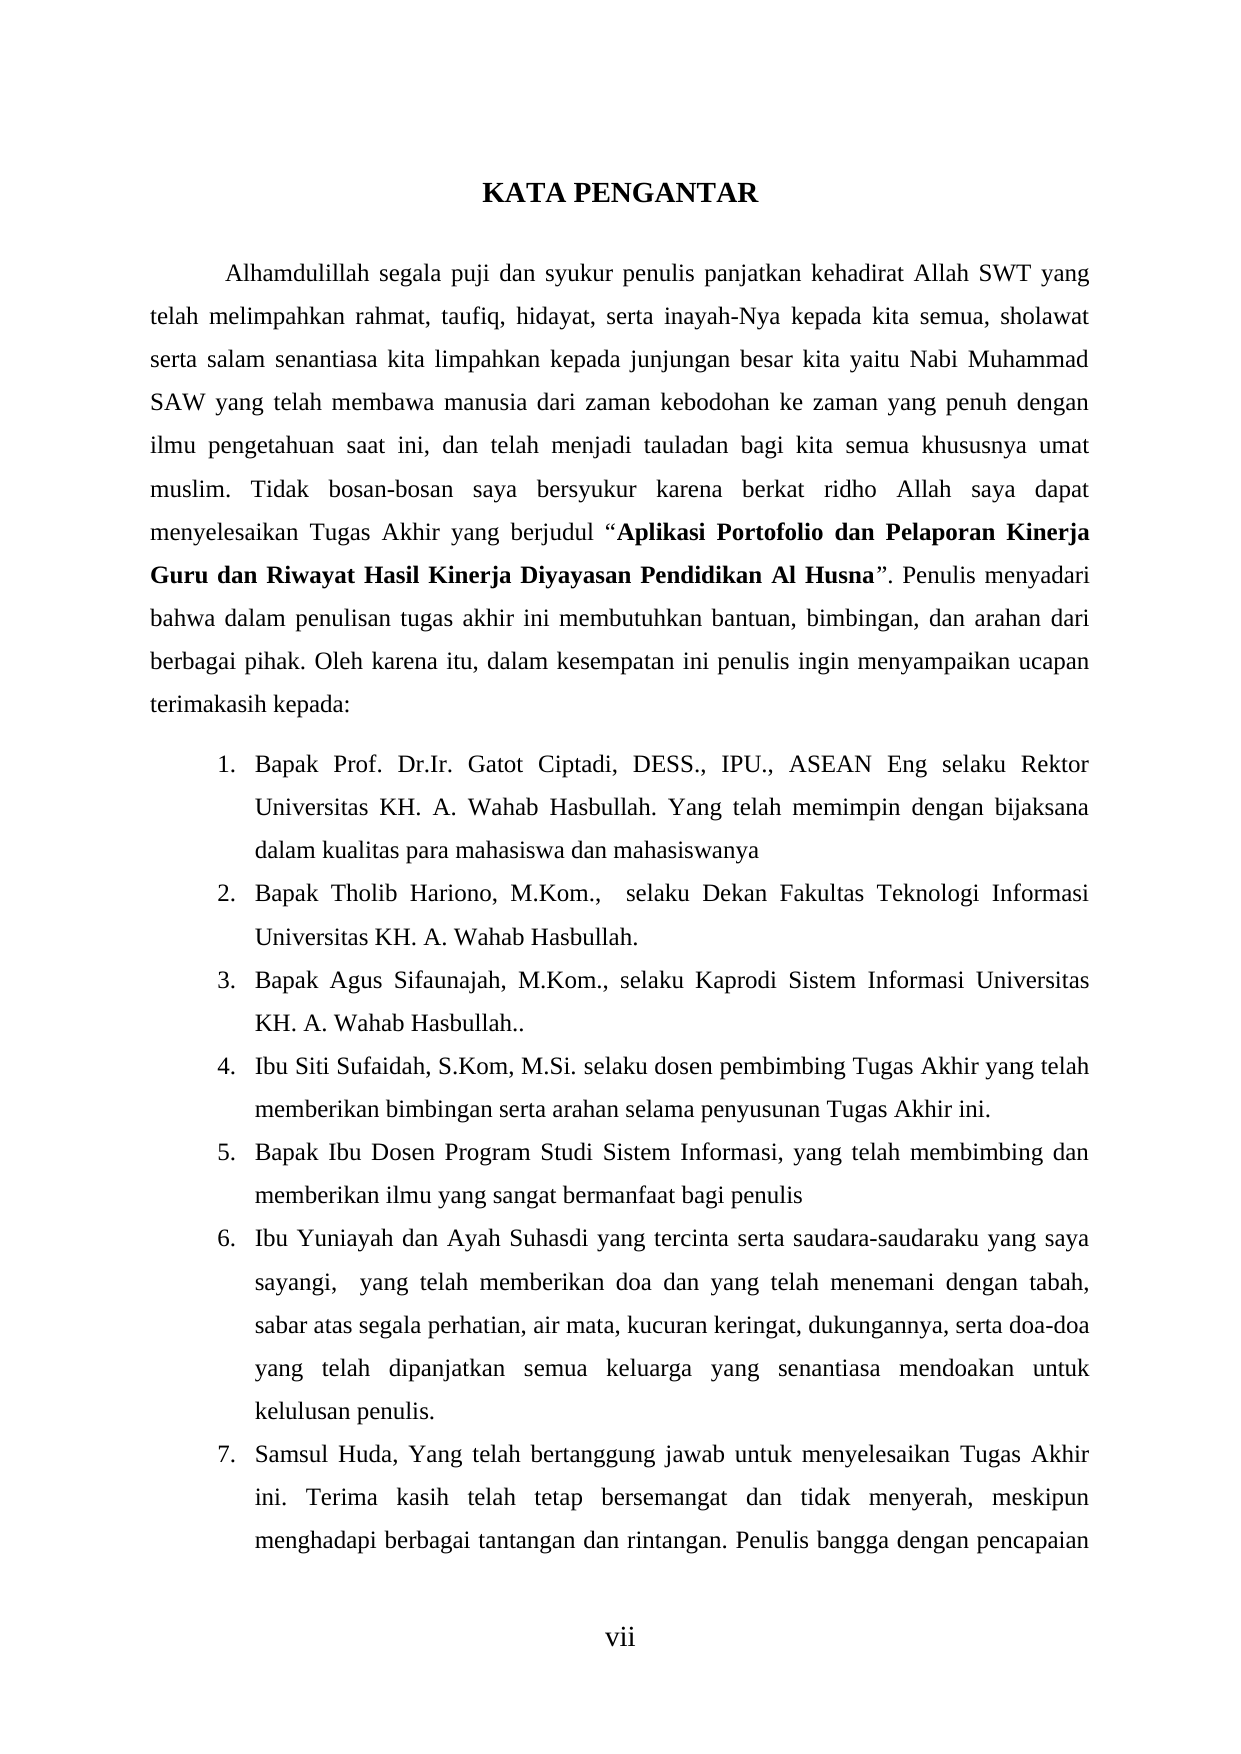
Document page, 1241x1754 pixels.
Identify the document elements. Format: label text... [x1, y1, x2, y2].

list Ibu Yuniayah dan Ayah Suhasdi yang tercinta serta saudara-saudaraku yang saya sayangi, yang telah memberikan doa dan yang telah menemani dengan tabah, sabar atas segala perhatian, air mata, kucuran keringat, dukungannya, serta doa-doa yang telah dipanjatkan semua keluarga yang senantiasa mendoakan untuk kelulusan penulis. [217, 1223, 1090, 1425]
list Bapak Agus Sifaunajah, M.Kom., selaku Kaprodi Sistem Informasi Universitas KH. A. Wahab Hasbullah.. [217, 965, 1090, 1037]
list Bapak Tholib Hariono, M.Kom., selaku Dekan Fakultas Teknologi Informasi Universitas KH. A. Wahab Hasbullah. [217, 878, 1090, 950]
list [217, 1439, 1090, 1554]
list Ibu Siti Sufaidah, S.Kom, M.Si. selaku dosen pembimbing Tugas Akhir yang telah memberikan bimbingan serta arahan selama penyusunan Tugas Akhir ini. [217, 1051, 1090, 1123]
subtitle KATA PENGANTAR [150, 175, 1090, 208]
text Alhamdulillah segala puji dan syukur penulis panjatkan kehadirat Allah SWT yang telah melimpahkan rahmat, taufiq, hidayat, serta inayah-Nya kepada kita semua, sholawat serta salam senantiasa kita limpahkan kepada junjungan besar kita yaitu Nabi Muhammad SAW yang telah membawa manusia dari zaman kebodohan ke zaman yang penuh dengan ilmu pengetahuan saat ini, dan telah menjadi tauladan bagi kita semua khususnya umat muslim. Tidak bosan-bosan saya bersyukur karena berkat ridho Allah saya dapat menyelesaikan Tugas Akhir yang berjudul “Aplikasi Portofolio dan Pelaporan Kinerja Guru dan Riwayat Hasil Kinerja Diyayasan Pendidikan Al Husna”. Penulis menyadari bahwa dalam penulisan tugas akhir ini membutuhkan bantuan, bimbingan, dan arahan dari berbagai pihak. Oleh karena itu, dalam kesempatan ini penulis ingin menyampaikan ucapan terimakasih kepada: [150, 258, 1090, 718]
list Bapak Ibu Dosen Program Studi Sistem Informasi, yang telah membimbing dan memberikan ilmu yang sangat bermanfaat bagi penulis [217, 1137, 1090, 1209]
list Bapak Prof. Dr.Ir. Gatot Ciptadi, DESS., IPU., ASEAN Eng selaku Rektor Universitas KH. A. Wahab Hasbullah. Yang telah memimpin dengan bijaksana dalam kualitas para mahasiswa dan mahasiswanya [217, 749, 1090, 864]
